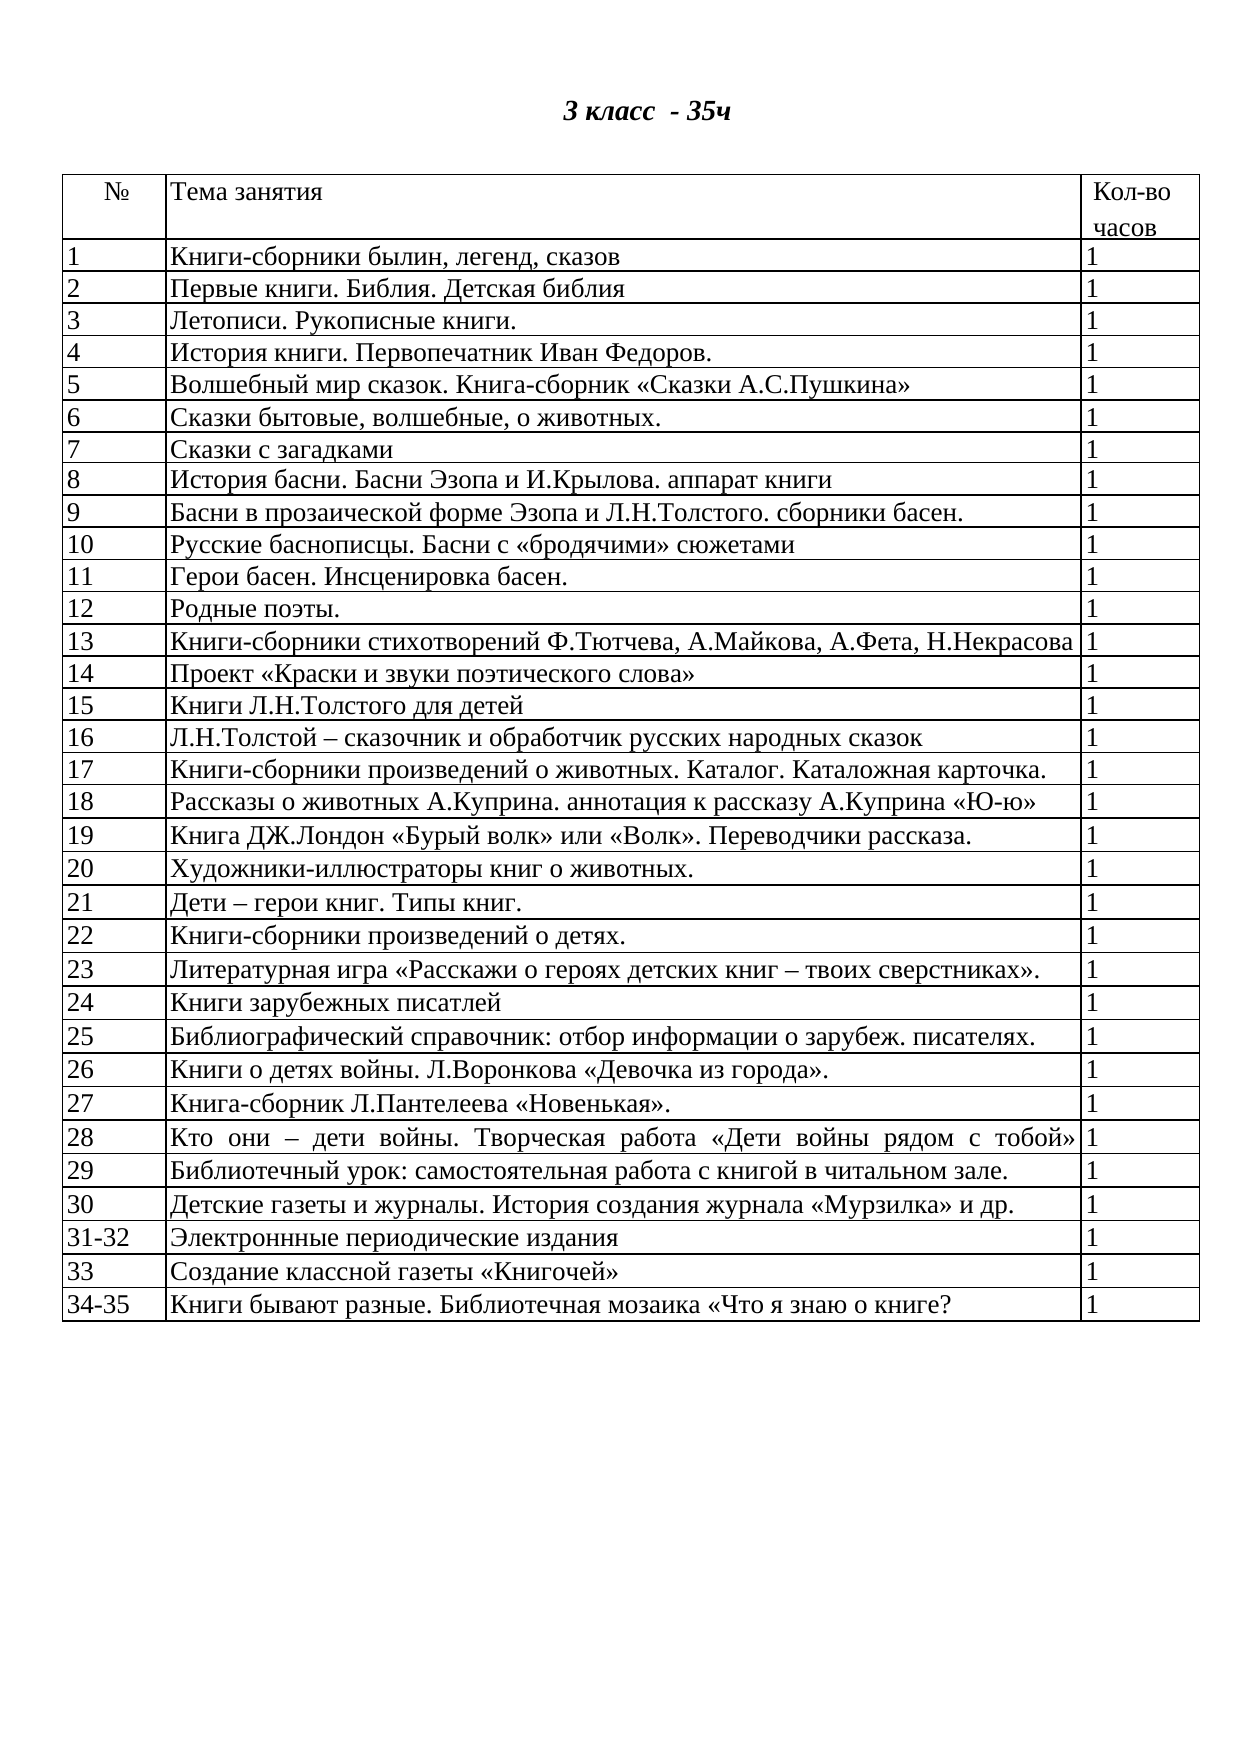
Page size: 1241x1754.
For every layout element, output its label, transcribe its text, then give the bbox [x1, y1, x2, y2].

table_cell 1 [1082, 304, 1199, 335]
table_cell 1 [1082, 240, 1199, 270]
table_header № [63, 175, 165, 238]
table_cell Книги-сборники былин, легенд, сказов [531, 240, 1080, 270]
table_cell 2 [63, 272, 165, 302]
table_cell 1 [1082, 753, 1199, 784]
table_cell 1 [1082, 819, 1199, 851]
table_cell 12 [63, 592, 165, 623]
table_cell 1 [1082, 560, 1199, 591]
table_cell Книги Л.Н.Толстого для детей [472, 689, 1080, 719]
table_cell 3 [63, 304, 165, 335]
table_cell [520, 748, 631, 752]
table_cell 34-35 [63, 1288, 165, 1320]
table_cell Детские газеты и журналы. История создания журнала «Мурзилка» и др. [167, 1188, 1080, 1220]
table_cell 1 [1082, 785, 1199, 817]
table_cell 4 [63, 336, 165, 367]
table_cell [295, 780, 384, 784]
table_cell 1 [1082, 336, 1199, 367]
table_cell 1 [1082, 1188, 1199, 1220]
table_cell 28 [63, 1121, 165, 1153]
table_cell 21 [63, 886, 165, 918]
table_cell Проект «Краски и звуки поэтического слова» [296, 657, 1080, 687]
table_cell 1 [1082, 401, 1199, 431]
table_cell 30 [63, 1188, 165, 1220]
table_cell 1 [1082, 657, 1199, 687]
table_cell Рассказы о животных А.Куприна. аннотация к рассказу А.Куприна «Ю-ю» [167, 785, 1080, 817]
table_cell История басни. Басни Эзопа и И.Крылова. аппарат книги [724, 463, 1080, 494]
table_cell 8 [63, 463, 165, 494]
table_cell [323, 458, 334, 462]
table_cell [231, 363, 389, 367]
table_cell Книга ДЖ.Лондон «Бурый волк» или «Волк». Переводчики рассказа. [167, 819, 1080, 851]
table_cell 1 [1082, 852, 1199, 884]
table_cell История книги. Первопечатник Иван Федоров. [669, 336, 1080, 367]
table_cell Родные поэты. [167, 592, 1080, 623]
table_cell Кто они – дети войны. Творческая работа «Дети войны рядом с тобой» (встречи, сбор фотографий, оформление «Книги памяти») [167, 1121, 1080, 1153]
table_cell Русские баснописцы. Басни с «бродячими» сюжетами [547, 528, 1080, 559]
text 3 класс - 35ч [92, 93, 1203, 126]
table_cell Л.Н.Толстой – сказочник и обработчик русских народных сказок [167, 721, 518, 752]
table_cell 11 [63, 560, 165, 591]
table_cell 1 [1082, 1154, 1199, 1186]
table_cell Книги-сборники былин, легенд, сказов [167, 240, 293, 270]
table_cell 24 [63, 987, 165, 1018]
table_cell Русские баснописцы. Басни с «бродячими» сюжетами [167, 528, 545, 559]
table_cell 1 [1082, 1054, 1199, 1086]
table_cell 9 [63, 496, 165, 526]
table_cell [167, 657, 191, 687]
table_cell 1 [1082, 1288, 1199, 1320]
table_cell Сказки с загадками [167, 433, 322, 462]
table_cell 1 [1082, 1221, 1199, 1253]
table_cell 1 [1082, 987, 1199, 1018]
table_cell Литературная игра «Расскажи о героях детских книг – твоих сверстниках». [167, 953, 1080, 985]
table_cell Библиотечный урок: самостоятельная работа с книгой в читальном зале. [167, 1154, 1080, 1186]
table_cell 1 [1082, 1087, 1199, 1119]
table_cell Книги-сборники произведений о детях. [167, 920, 1080, 951]
table_cell 1 [1082, 1020, 1199, 1052]
table_cell 15 [63, 689, 165, 719]
table_cell 1 [1082, 496, 1199, 526]
table_cell Книги бывают разные. Библиотечная мозаика «Что я знаю о книге? [167, 1288, 1080, 1320]
table_cell 1 [1082, 433, 1199, 462]
table_cell 27 [63, 1087, 165, 1119]
table_cell Сказки бытовые, волшебные, о животных. [167, 401, 1080, 431]
table_cell 6 [63, 401, 165, 431]
table_cell Книги зарубежных писатлей [167, 987, 1080, 1018]
table_header Кол-во часов [1082, 175, 1199, 238]
table_cell 20 [63, 852, 165, 884]
table_cell 22 [63, 920, 165, 951]
table_cell 1 [1082, 625, 1199, 655]
table_cell Создание классной газеты «Книгочей» [167, 1255, 1080, 1287]
table_cell 1 [1082, 463, 1199, 494]
table_cell Библиографический справочник: отбор информации о зарубеж. писателях. [167, 1020, 1080, 1052]
table_cell 1 [1082, 1121, 1199, 1153]
table_cell 23 [63, 953, 165, 985]
table_cell 1 [1082, 953, 1199, 985]
table_cell Первые книги. Библия. Детская библия [461, 272, 1080, 302]
table_cell 13 [63, 625, 165, 655]
table_cell Книги Л.Н.Толстого для детей [167, 689, 413, 719]
table_cell 33 [63, 1255, 165, 1287]
table_cell 7 [63, 433, 165, 462]
table_cell 14 [63, 657, 165, 687]
table_cell 19 [63, 819, 165, 851]
table_cell 31-32 [63, 1221, 165, 1253]
table_cell Сказки с загадками [335, 433, 1080, 462]
table_cell 1 [63, 240, 165, 270]
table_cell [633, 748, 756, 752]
table_cell 1 [1082, 1255, 1199, 1287]
table_cell 1 [1082, 886, 1199, 918]
table_cell 10 [63, 528, 165, 559]
table_cell 17 [63, 753, 165, 784]
table_cell 26 [63, 1054, 165, 1086]
table_cell 16 [63, 721, 165, 752]
table_cell Книга-сборник Л.Пантелеева «Новенькая». [167, 1087, 1080, 1119]
table_cell 1 [1082, 920, 1199, 951]
table_cell Художники-иллюстраторы книг о животных. [167, 852, 1080, 884]
table_cell Волшебный мир сказок. Книга-сборник «Сказки А.С.Пушкина» [167, 368, 349, 399]
table_cell 29 [63, 1154, 165, 1186]
table_cell Дети – герои книг. Типы книг. [167, 886, 1080, 918]
table_cell Басни в прозаической форме Эзопа и Л.Н.Толстого. сборники басен. [819, 496, 1080, 526]
table_cell Волшебный мир сказок. Книга-сборник «Сказки А.С.Пушкина» [578, 368, 1080, 399]
table_cell 1 [1082, 272, 1199, 302]
table_cell Герои басен. Инсценировка басен. [429, 560, 1080, 591]
table_cell 5 [63, 368, 165, 399]
table_cell 18 [63, 785, 165, 817]
table_cell Электроннные периодические издания [167, 1221, 1080, 1253]
table_cell 1 [1082, 721, 1199, 752]
table_cell 1 [1082, 689, 1199, 719]
table_header Тема занятия [167, 175, 1080, 238]
table_cell 25 [63, 1020, 165, 1052]
table_cell Книги о детях войны. Л.Воронкова «Девочка из города». [167, 1054, 1080, 1086]
table_cell Л.Н.Толстой – сказочник и обработчик русских народных сказок [758, 721, 1080, 752]
table_cell 1 [1082, 592, 1199, 623]
table_cell 1 [1082, 368, 1199, 399]
table_cell 1 [1082, 528, 1199, 559]
table_cell Летописи. Рукописные книги. [167, 304, 1080, 335]
